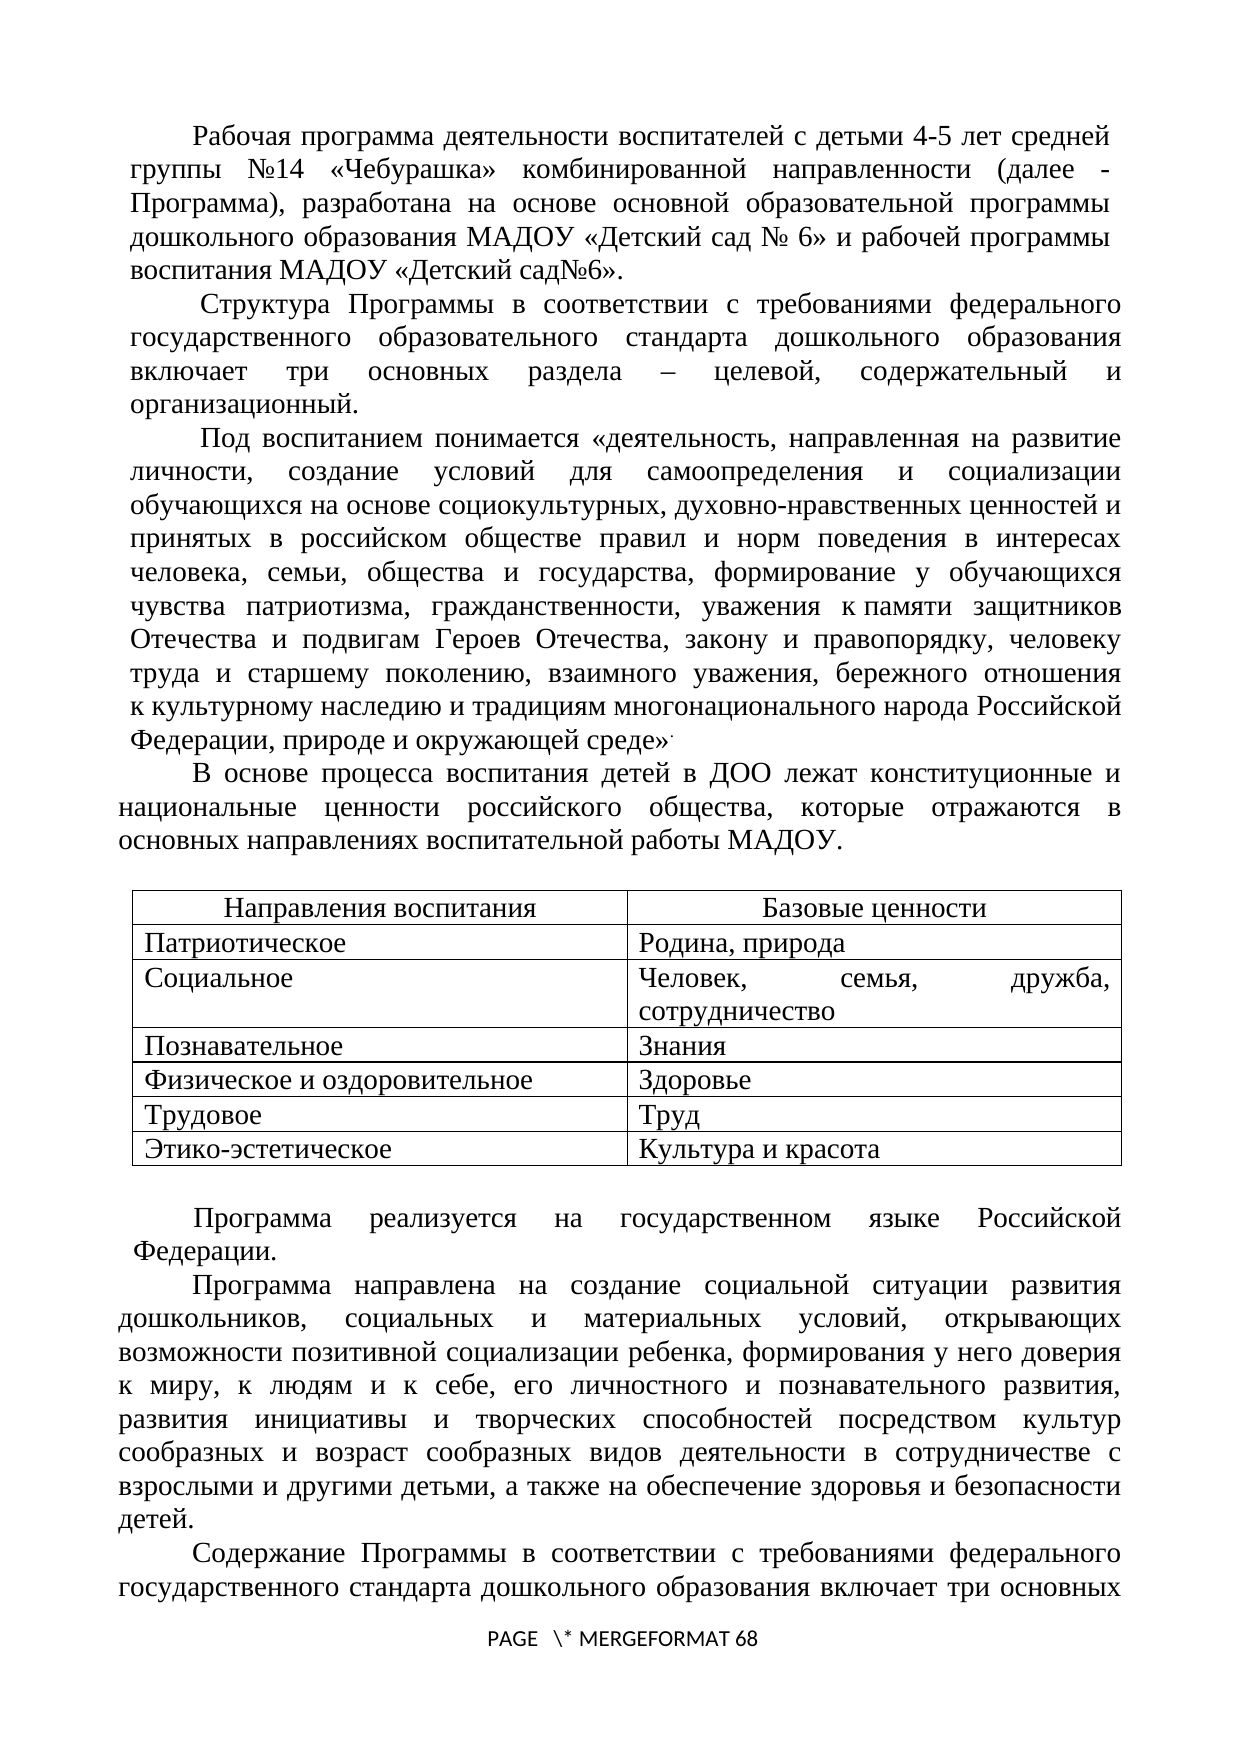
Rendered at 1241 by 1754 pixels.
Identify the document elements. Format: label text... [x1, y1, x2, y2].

table_cell Здоровье [628, 1063, 1121, 1096]
table_cell Родина, природа [628, 925, 1121, 959]
table_cell Труд [628, 1097, 1121, 1131]
table_cell Патриотическое [133, 925, 627, 959]
table_cell Знания [628, 1028, 1121, 1061]
text Под воспитанием понимается «деятельность, направленная на развитие личности, создание условий для самоопределения и социализации обучающихся на основе социокультурных, духовно-нравственных ценностей и принятых в российском обществе правил и норм поведения в интересах человека, семьи, общества и государства, формирование у обучающихся чувства патриотизма, гражданственности, уважения к памяти защитников Отечества и подвигам Героев Отечества, закону и правопорядку, человеку труда и старшему поколению, взаимного уважения, бережного отношения к культурному наследию и традициям многонационального народа Российской Федерации, природе и окружающей среде». [130, 420, 1122, 755]
text Программа направлена на создание социальной ситуации развития дошкольников, социальных и материальных условий, открывающих возможности позитивной социализации ребенка, формирования у него доверия к миру, к людям и к себе, его личностного и познавательного развития, развития инициативы и творческих способностей посредством культур сообразных и возраст сообразных видов деятельности в сотрудничестве с взрослыми и другими детьми, а также на обеспечение здоровья и безопасности детей. [118, 1267, 1122, 1535]
table_cell Трудовое [133, 1097, 627, 1131]
list В основе процесса воспитания детей в ДОО лежат конституционные и национальные ценности российского общества, которые отражаются в основных направлениях воспитательной работы МАДОУ. [118, 755, 1122, 856]
table_cell Познавательное [133, 1028, 627, 1061]
table_cell Социальное [133, 960, 627, 1027]
table_header Направления воспитания [133, 891, 627, 924]
text Структура Программы в соответствии с требованиями федерального государственного образовательного стандарта дошкольного образования включает три основных раздела – целевой, содержательный и организационный. [130, 286, 1122, 420]
table_cell Культура и красота [628, 1132, 1121, 1165]
table_cell Человек, семья, дружба, сотрудничество [628, 960, 1121, 1027]
table_header Базовые ценности [628, 891, 1121, 924]
table_cell Этико-эстетическое [133, 1132, 627, 1165]
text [118, 1535, 1122, 1602]
table_cell Физическое и оздоровительное [133, 1063, 627, 1096]
text Рабочая программа деятельности воспитателей с детьми 4-5 лет средней группы №14 «Чебурашка» комбинированной направленности (далее - Программа), разработана на основе основной образовательной программы дошкольного образования МАДОУ «Детский сад № 6» и рабочей программы воспитания МАДОУ «Детский сад№6». [130, 118, 1110, 286]
list Программа реализуется на государственном языке Российской Федерации. [133, 1200, 1122, 1267]
